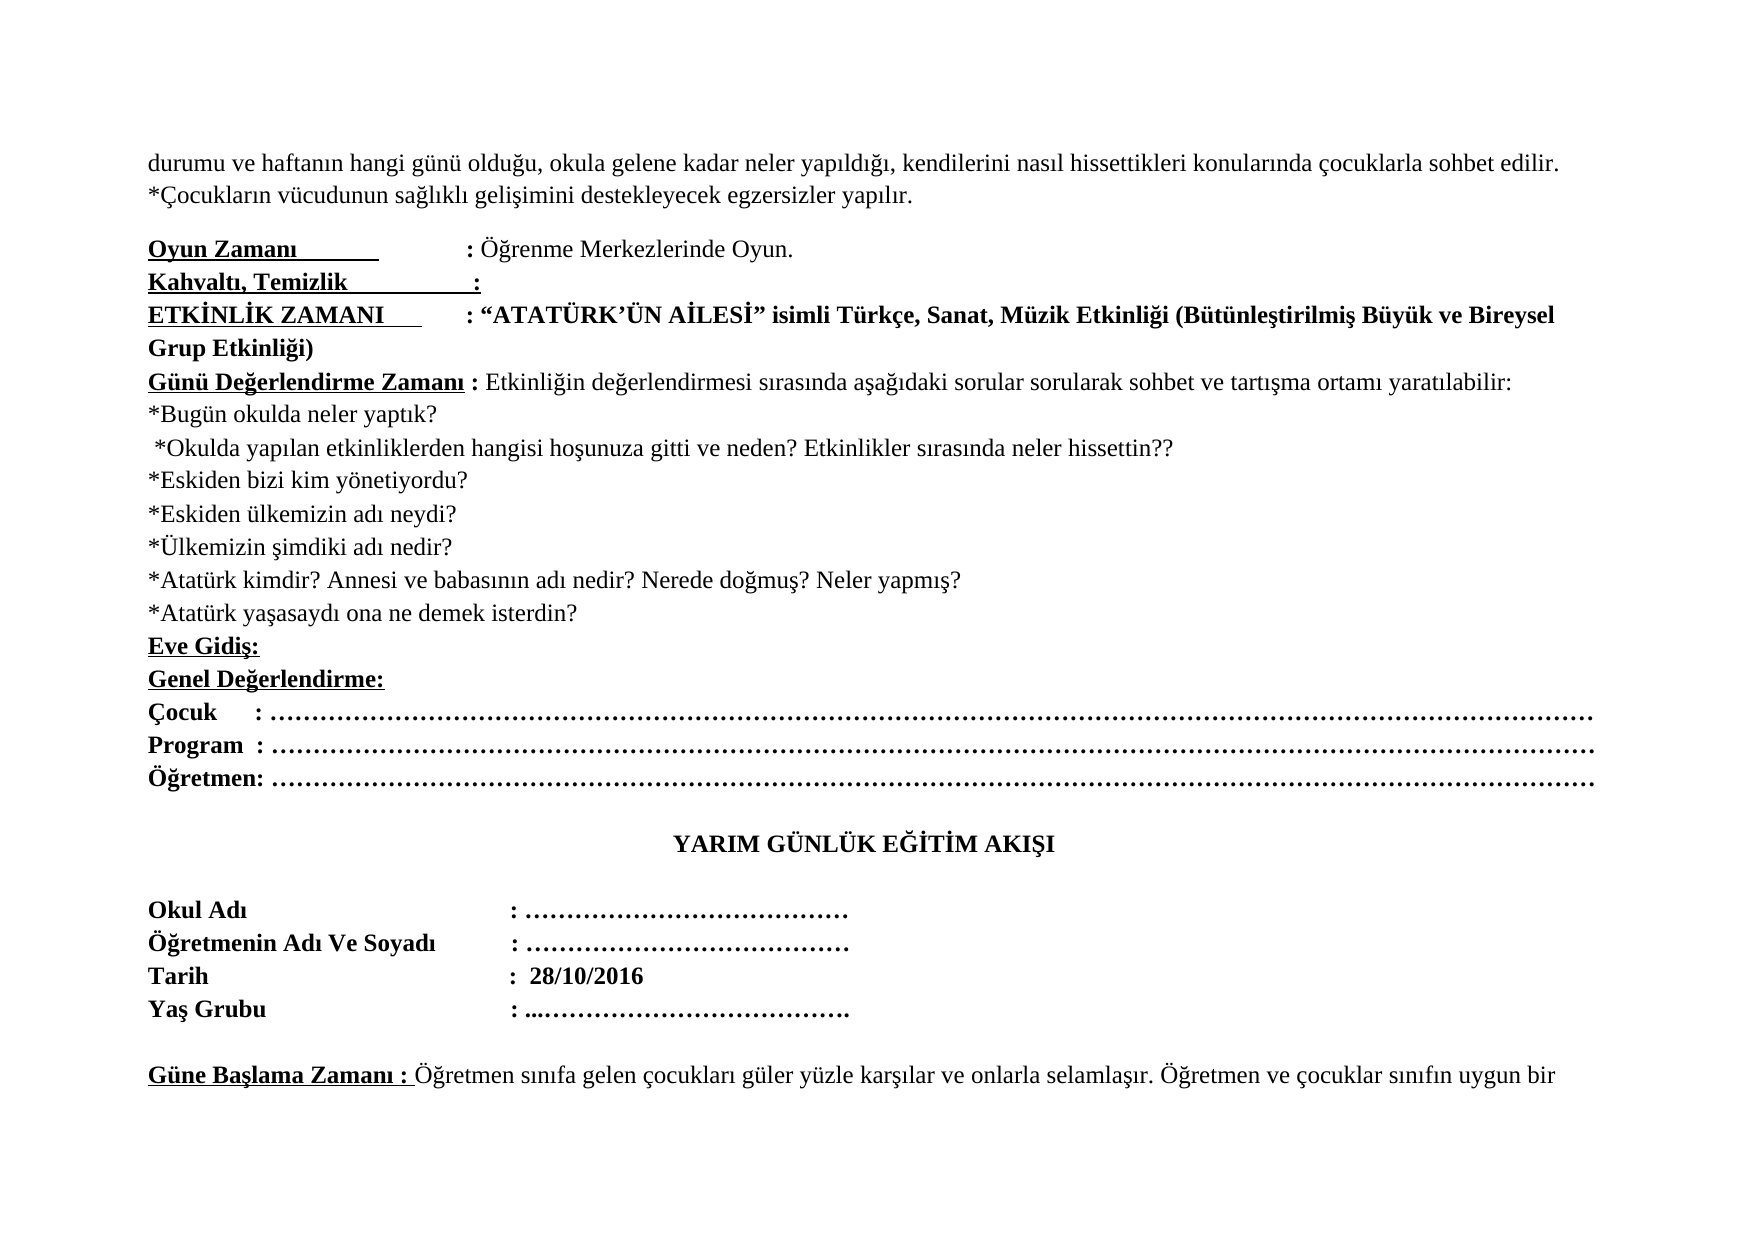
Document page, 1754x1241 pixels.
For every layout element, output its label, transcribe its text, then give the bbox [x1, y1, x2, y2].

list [148, 565, 1606, 1089]
list Günü Değerlendirme Zamanı : Etkinliğin değerlendirmesi sırasında aşağıdaki sorular sorularak sohbet ve tartışma ortamı yaratılabilir: *Bugün okulda neler yaptık? *Okulda yapılan etkinliklerden hangisi hoşunuza gitti ve neden? Etkinlikler sırasında neler hissettin?? *Eskiden bizi kim yönetiyordu? *Eskiden ülkemizin adı neydi? *Ülkemizin şimdiki adı nedir? [148, 367, 1606, 560]
list Oyun Zamanı : Öğrenme Merkezlerinde Oyun. Kahvaltı, Temizlik : ETKİNLİK ZAMANI : “ATATÜRK’ÜN AİLESİ” isimli Türkçe, Sanat, Müzik Etkinliği (Bütünleştirilmiş Büyük ve Bireysel Grup Etkinliği) [148, 234, 1606, 362]
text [148, 148, 1606, 209]
